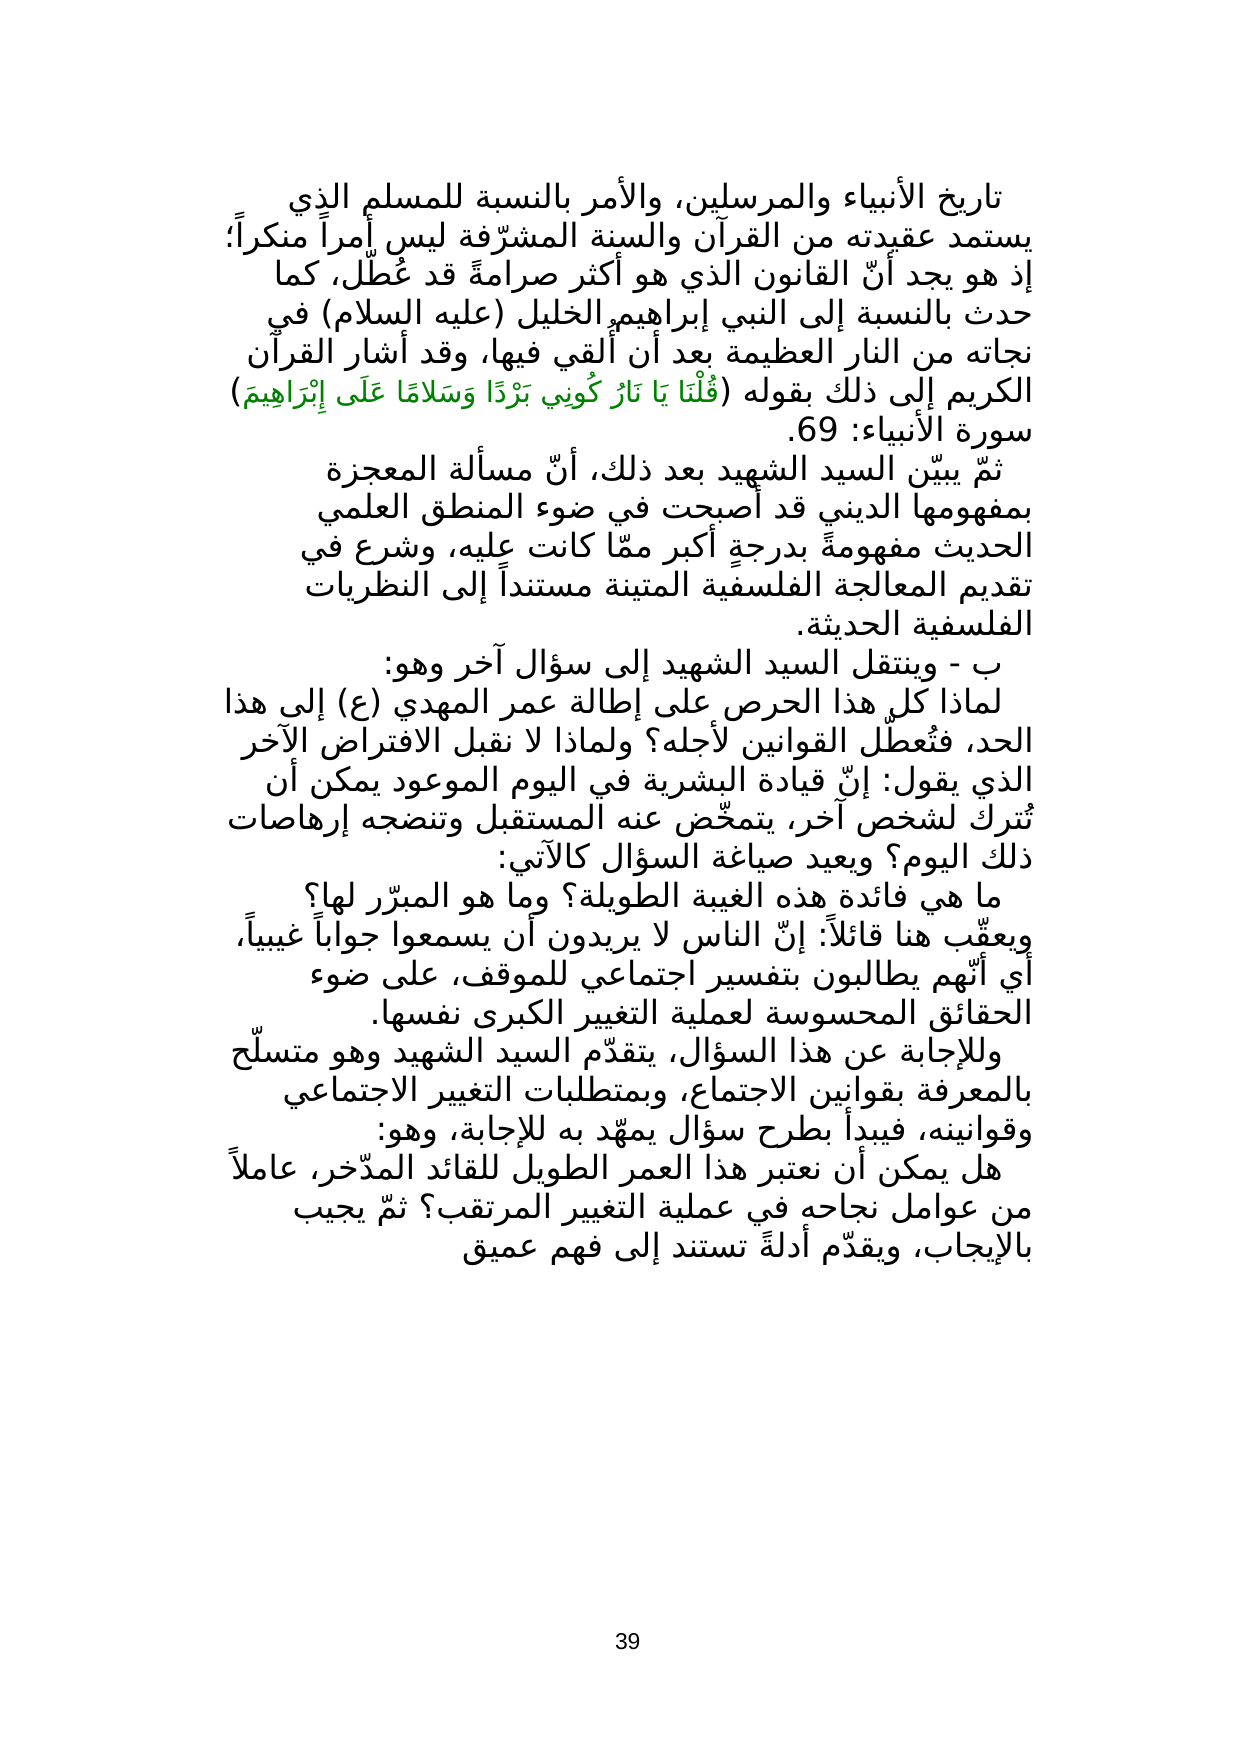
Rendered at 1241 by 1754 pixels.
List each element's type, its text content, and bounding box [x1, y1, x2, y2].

text ثمّ يبيّن السيد الشهيد بعد ذلك، أنّ مسألة المعجزة بمفهومها الديني قد أصبحت في ضوء المنطق العلمي الحديث مفهومةً بدرجةٍ أكبر ممّا كانت عليه، وشرع في تقديم المعالجة الفلسفية المتينة مستنداً إلى النظريات الفلسفية الحديثة. [222, 449, 1033, 643]
text لماذا كل هذا الحرص على إطالة عمر المهدي (ع) إلى هذا الحد، فتُعطّل القوانين لأجله؟ ولماذا لا نقبل الافتراض الآخر الذي يقول: إنّ قيادة البشرية في اليوم الموعود يمكن أن تُترك لشخص آخر، يتمخّض عنه المستقبل وتنضجه إرهاصات ذلك اليوم؟ ويعيد صياغة السؤال كالآتي: [222, 682, 1033, 877]
text ب - وينتقل السيد الشهيد إلى سؤال آخر وهو: [222, 643, 1033, 682]
text وللإجابة عن هذا السؤال، يتقدّم السيد الشهيد وهو متسلّح بالمعرفة بقوانين الاجتماع، وبمتطلبات التغيير الاجتماعي وقوانينه، فيبدأ بطرح سؤال يمهّد به للإجابة، وهو: [222, 1032, 1033, 1148]
text ما هي فائدة هذه الغيبة الطويلة؟ وما هو المبرّر لها؟ ويعقّب هنا قائلاً: إنّ الناس لا يريدون أن يسمعوا جواباً غيبياً، أي أنّهم يطالبون بتفسير اجتماعي للموقف، على ضوء الحقائق المحسوسة لعملية التغيير الكبرى نفسها. [222, 877, 1033, 1032]
text تاريخ الأنبياء والمرسلين، والأمر بالنسبة للمسلم الذي يستمد عقيدته من القرآن والسنة المشرّفة ليس أمراً منكراً؛ إذ هو يجد أنّ القانون الذي هو أكثر صرامةً قد عُطّل، كما حدث بالنسبة إلى النبي إبراهيم الخليل (عليه السلام) في نجاته من النار العظيمة بعد أن أُلقي فيها، وقد أشار القرآن الكريم إلى ذلك بقوله (قُلْنَا يَا نَارُ كُونِي بَرْدًا وَسَلامًا عَلَى إِبْرَاهِيمَ) سورة الأنبياء: 69. [222, 177, 1033, 449]
text هل يمكن أن نعتبر هذا العمر الطويل للقائد المدّخر، عاملاً من عوامل نجاحه في عملية التغيير المرتقب؟ ثمّ يجيب بالإيجاب، ويقدّم أدلةً تستند إلى فهم عميق [222, 1148, 1033, 1265]
